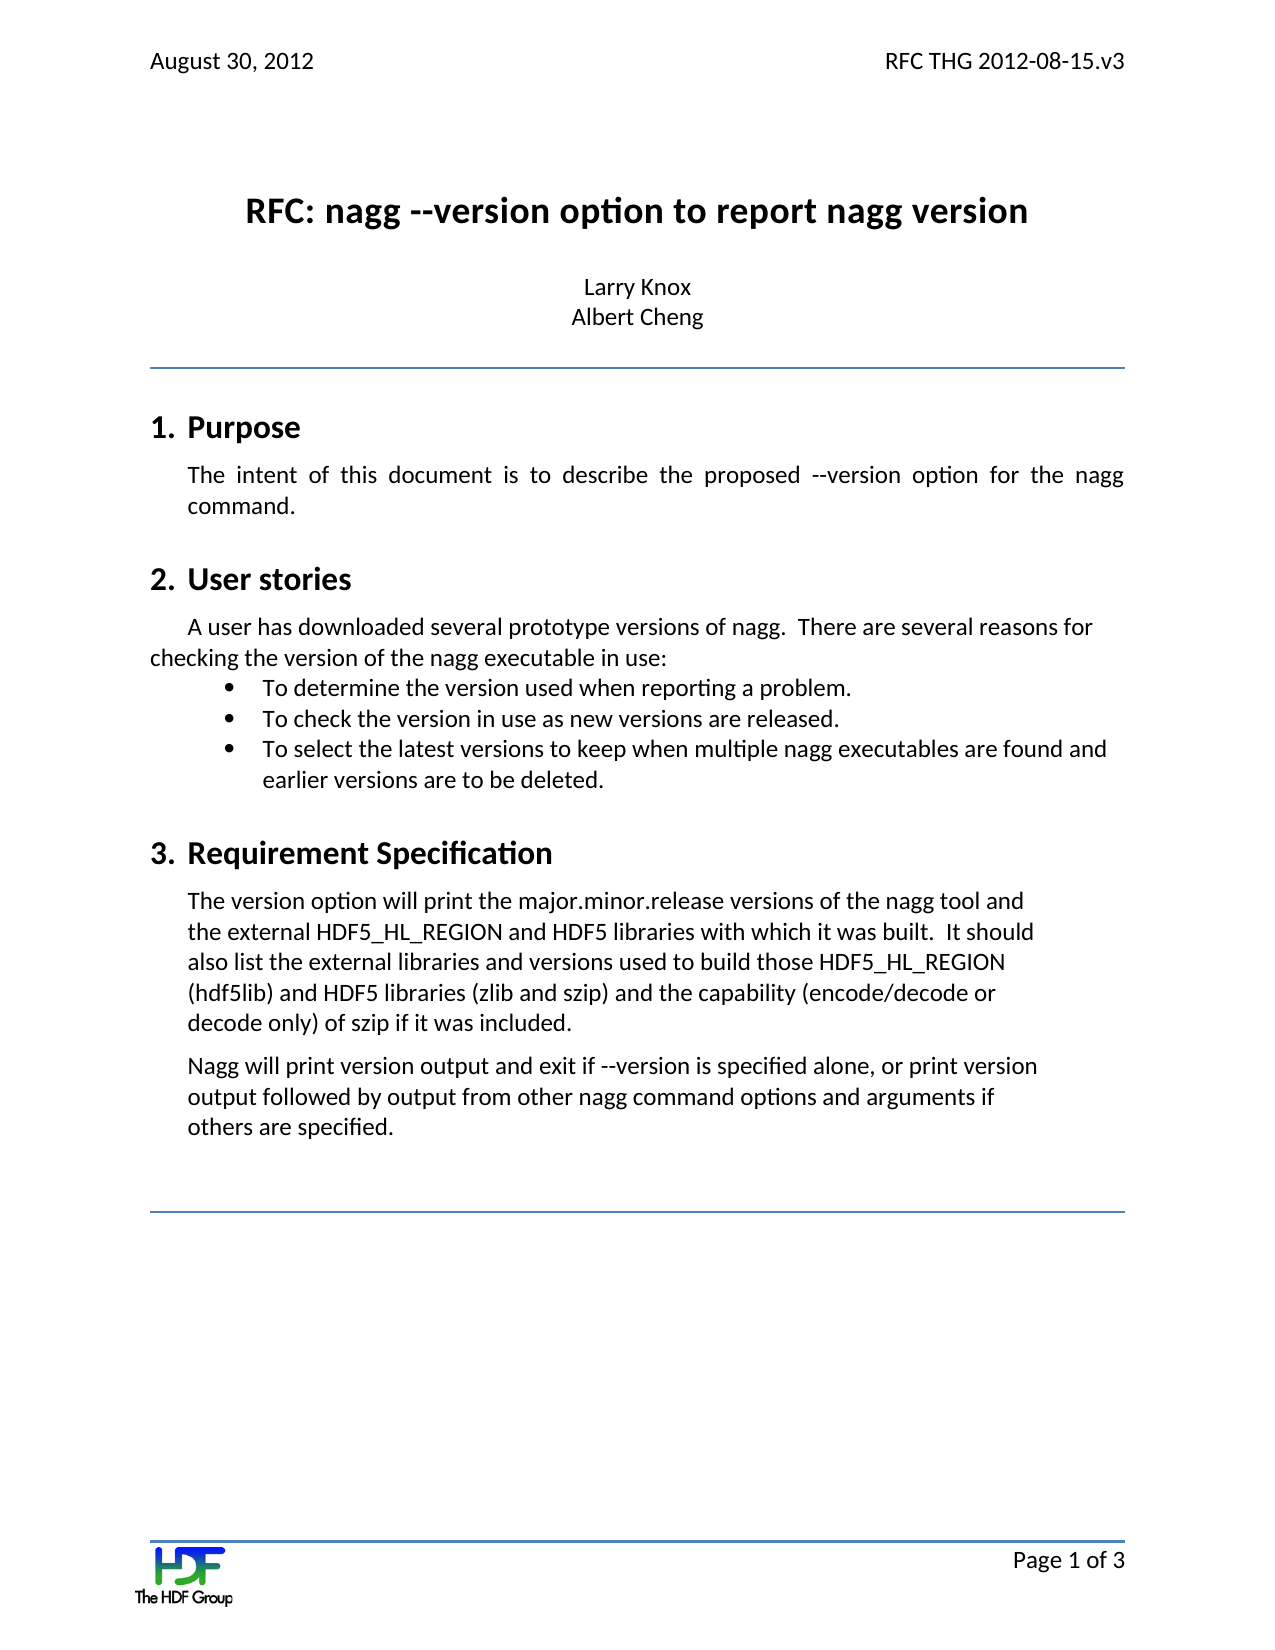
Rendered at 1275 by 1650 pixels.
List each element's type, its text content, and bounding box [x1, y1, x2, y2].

list To check the version in use as new versions are released. [225, 703, 1125, 733]
list To determine the version used when reporting a problem. [225, 672, 1125, 703]
text Nagg will print version output and exit if --version is specified alone, or print version output followed by output from other nagg command options and arguments if others are specified. [187, 1050, 1050, 1142]
text A user has downloaded several prototype versions of nagg. There are several reasons for checking the version of the nagg executable in use: [150, 611, 1125, 672]
subtitle User stories [150, 558, 1125, 599]
picture [135, 1547, 233, 1607]
subtitle Requirement Specification [150, 832, 1125, 873]
title RFC: nagg --version option to report nagg version [150, 187, 1125, 233]
subtitle Purpose [150, 406, 1125, 447]
text The version option will print the major.minor.release versions of the nagg tool and the external HDF5_HL_REGION and HDF5 libraries with which it was built. It should also list the external libraries and versions used to build those HDF5_HL_REGION (hdf5lib) and HDF5 libraries (zlib and szip) and the capability (encode/decode or decode only) of szip if it was included. [187, 885, 1050, 1038]
text Albert Cheng [150, 301, 1125, 332]
text The intent of this document is to describe the proposed --version option for the nagg command. [187, 459, 1125, 521]
text Larry Knox [150, 271, 1125, 301]
list To select the latest versions to keep when multiple nagg executables are found and earlier versions are to be deleted. [225, 733, 1125, 794]
